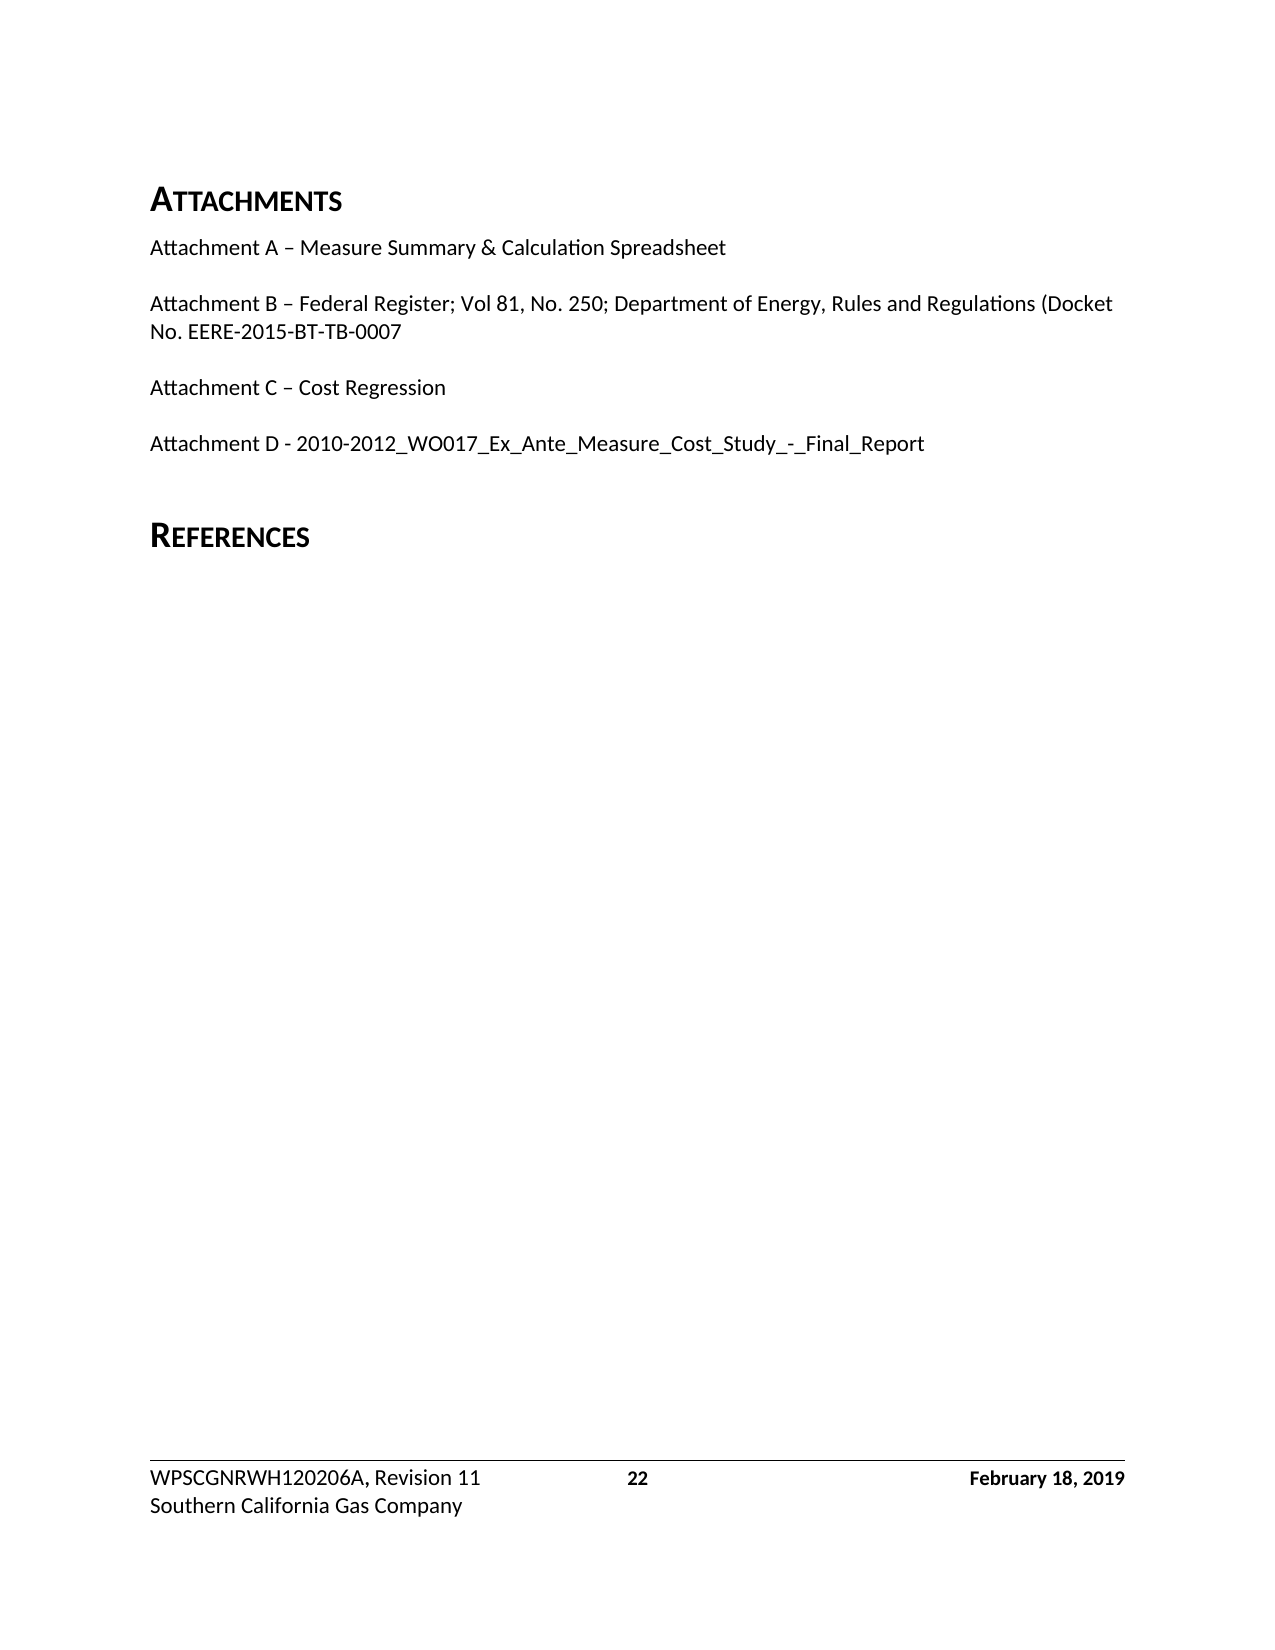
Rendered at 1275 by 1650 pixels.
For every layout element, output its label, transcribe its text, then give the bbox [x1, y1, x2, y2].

text Attachment A – Measure Summary & Calculation Spreadsheet [150, 233, 1125, 261]
text Attachment C – Cost Regression [150, 373, 1125, 401]
text Attachment D - 2010-2012_WO017_Ex_Ante_Measure_Cost_Study_-_Final_Report [150, 429, 1125, 457]
subtitle Attachments [150, 175, 1125, 221]
text Attachment B – Federal Register; Vol 81, No. 250; Department of Energy, Rules and Regulations (Docket No. EERE-2015-BT-TB-0007 [150, 289, 1125, 345]
subtitle References [150, 511, 1125, 556]
